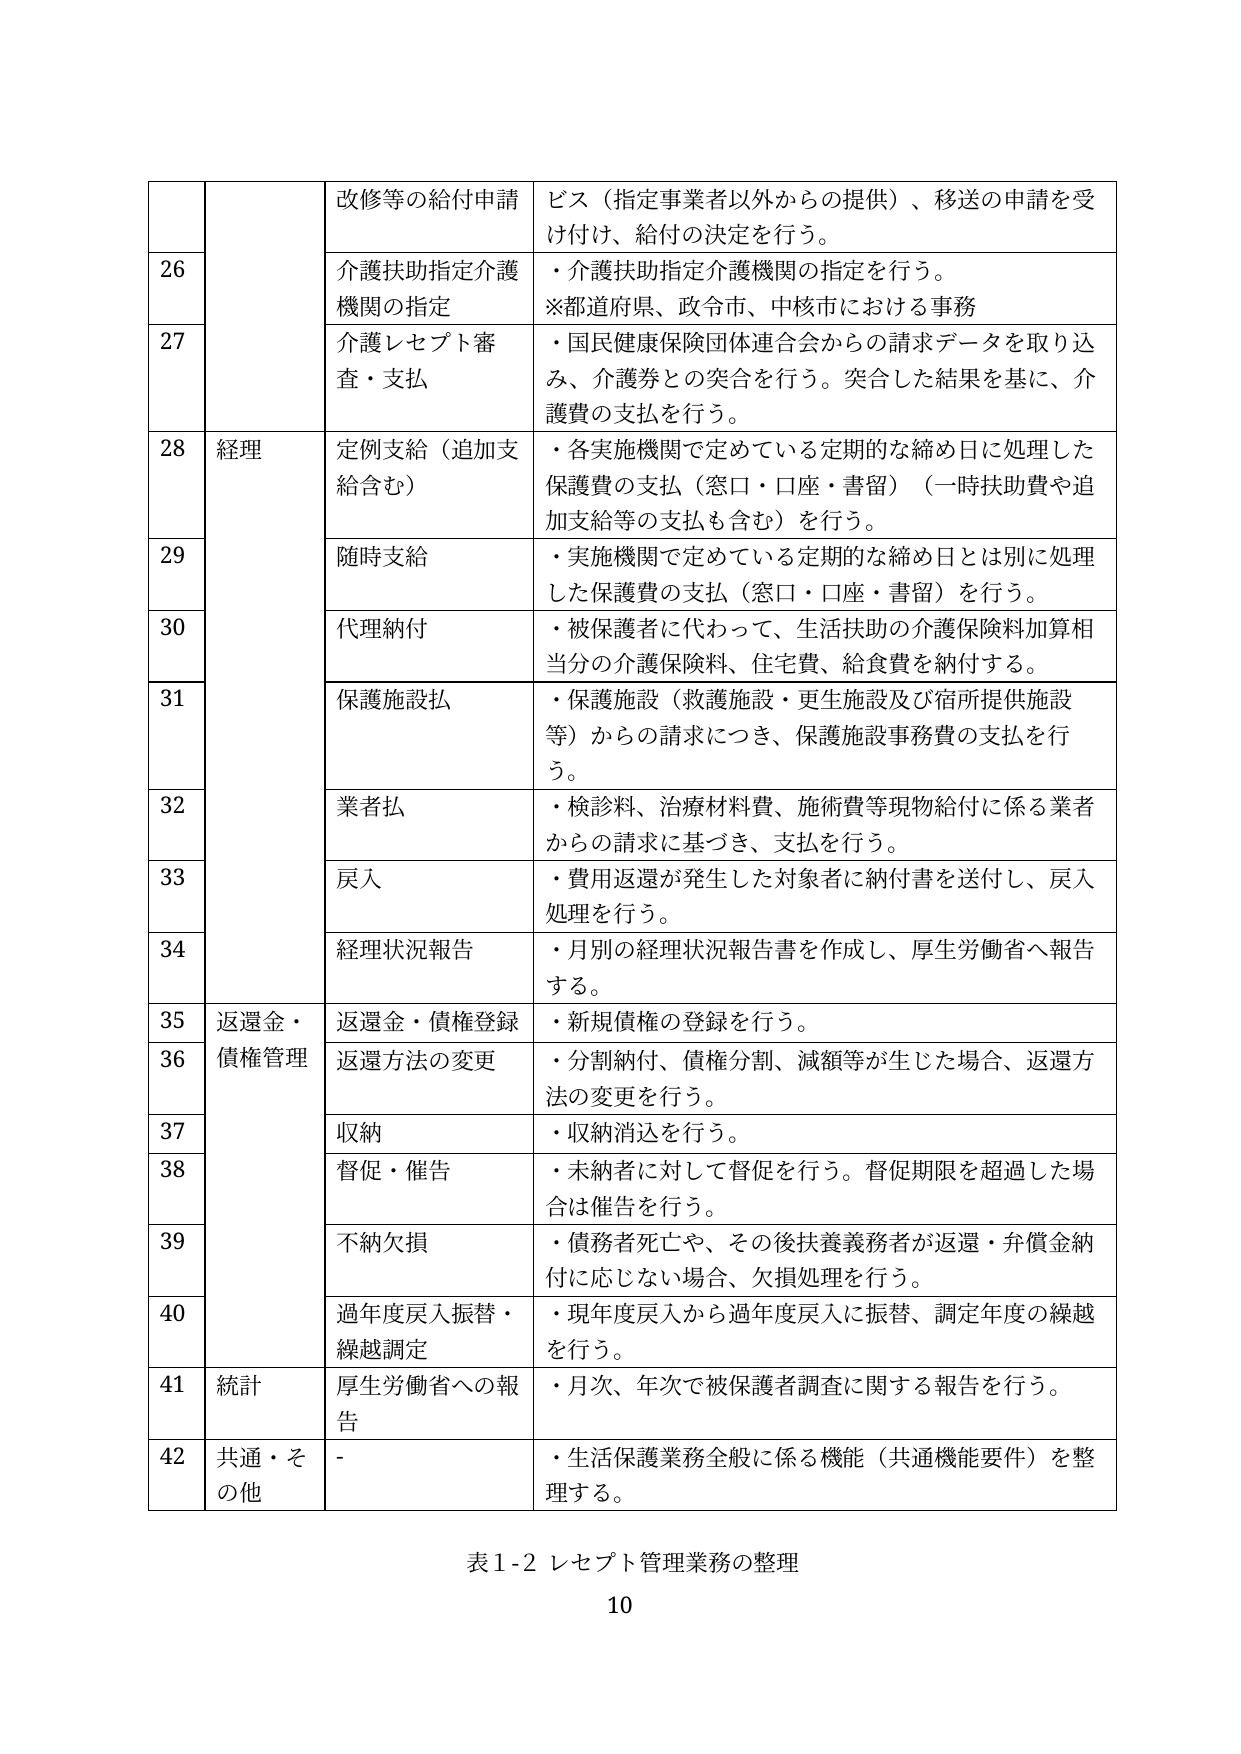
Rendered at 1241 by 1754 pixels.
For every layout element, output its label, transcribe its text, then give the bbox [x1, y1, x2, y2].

table_cell ・実施機関で定めている定期的な締め日とは別に処理した保護費の支払（窓口・口座・書留）を行う。 [534, 539, 1116, 610]
table_cell 25 [149, 182, 204, 252]
table_cell 介護扶助指定介護機関の指定 [326, 253, 533, 324]
table_cell ・生活保護業務全般に係る機能（共通機能要件）を整理する。 [534, 1440, 1116, 1510]
table_cell ・収納消込を行う。 [534, 1115, 1116, 1152]
table_cell 保護施設払 [326, 683, 533, 788]
table_cell 39 [149, 1225, 204, 1296]
table_cell 30 [149, 611, 204, 681]
table_cell 返還金・債権管理 [206, 1004, 324, 1367]
table_cell ・未納者に対して督促を行う。督促期限を超過した場合は催告を行う。 [534, 1154, 1116, 1224]
table_cell 共通・その他 [206, 1440, 324, 1510]
table_cell 34 [149, 933, 204, 1003]
table_cell 戻入 [326, 861, 533, 932]
table_cell 経理 [206, 432, 324, 1003]
table_cell ・各実施機関で定めている定期的な締め日に処理した保護費の支払（窓口・口座・書留）（一時扶助費や追加支給等の支払も含む）を行う。 [534, 432, 1116, 538]
table_cell 33 [149, 861, 204, 932]
table_cell - [326, 1440, 533, 1510]
table_cell 31 [149, 683, 204, 788]
table_cell ・費用返還が発生した対象者に納付書を送付し、戻入処理を行う。 [534, 861, 1116, 932]
table_cell 36 [149, 1043, 204, 1114]
table_cell 代理納付 [326, 611, 533, 681]
text 表１-２ レセプト管理業務の整理 [148, 1545, 1117, 1578]
table_cell 定例支給（追加支給含む） [326, 432, 533, 538]
table_cell 随時支給 [326, 539, 533, 610]
table_cell 35 [149, 1004, 204, 1042]
table_cell 37 [149, 1115, 204, 1152]
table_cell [534, 182, 1116, 252]
table_cell 27 [149, 325, 204, 431]
table_cell ・分割納付、債権分割、減額等が生じた場合、返還方法の変更を行う。 [534, 1043, 1116, 1114]
table_cell 40 [149, 1297, 204, 1367]
table_cell 経理状況報告 [326, 933, 533, 1003]
table_cell 厚生労働省への報告 [326, 1368, 533, 1439]
table_cell 収納 [326, 1115, 533, 1152]
table_cell ・月別の経理状況報告書を作成し、厚生労働省へ報告する。 [534, 933, 1116, 1003]
table_cell 督促・催告 [326, 1154, 533, 1224]
table_cell 42 [149, 1440, 204, 1510]
table_cell 32 [149, 790, 204, 860]
table_cell 介護レセプト審査・支払 [326, 325, 533, 431]
table_cell ・月次、年次で被保護者調査に関する報告を行う。 [534, 1368, 1116, 1439]
table_cell 過年度戻入振替・繰越調定 [326, 1297, 533, 1367]
table_cell ・債務者死亡や、その後扶養義務者が返還・弁償金納付に応じない場合、欠損処理を行う。 [534, 1225, 1116, 1296]
table_cell 返還方法の変更 [326, 1043, 533, 1114]
table_cell 26 [149, 253, 204, 324]
table_cell 29 [149, 539, 204, 610]
table_cell 不納欠損 [326, 1225, 533, 1296]
table_cell 38 [149, 1154, 204, 1224]
table_cell 業者払 [326, 790, 533, 860]
table_cell 41 [149, 1368, 204, 1439]
table_cell ・介護扶助指定介護機関の指定を行う。 ※都道府県、政令市、中核市における事務 [534, 253, 1116, 324]
table_cell ・現年度戻入から過年度戻入に振替、調定年度の繰越を行う。 [534, 1297, 1116, 1367]
table_cell ・保護施設（救護施設・更生施設及び宿所提供施設等）からの請求につき、保護施設事務費の支払を行う。 [534, 683, 1116, 788]
table_cell 統計 [206, 1368, 324, 1439]
table_cell 福祉用具等、住宅改修等の給付申請 [326, 182, 533, 252]
table_cell 返還金・債権登録 [326, 1004, 533, 1042]
table_cell ・被保護者に代わって、生活扶助の介護保険料加算相当分の介護保険料、住宅費、給食費を納付する。 [534, 611, 1116, 681]
table_cell ・国民健康保険団体連合会からの請求データを取り込み、介護券との突合を行う。突合した結果を基に、介護費の支払を行う。 [534, 325, 1116, 431]
table_cell ・検診料、治療材料費、施術費等現物給付に係る業者からの請求に基づき、支払を行う。 [534, 790, 1116, 860]
table_cell 28 [149, 432, 204, 538]
table_cell ・新規債権の登録を行う。 [534, 1004, 1116, 1042]
